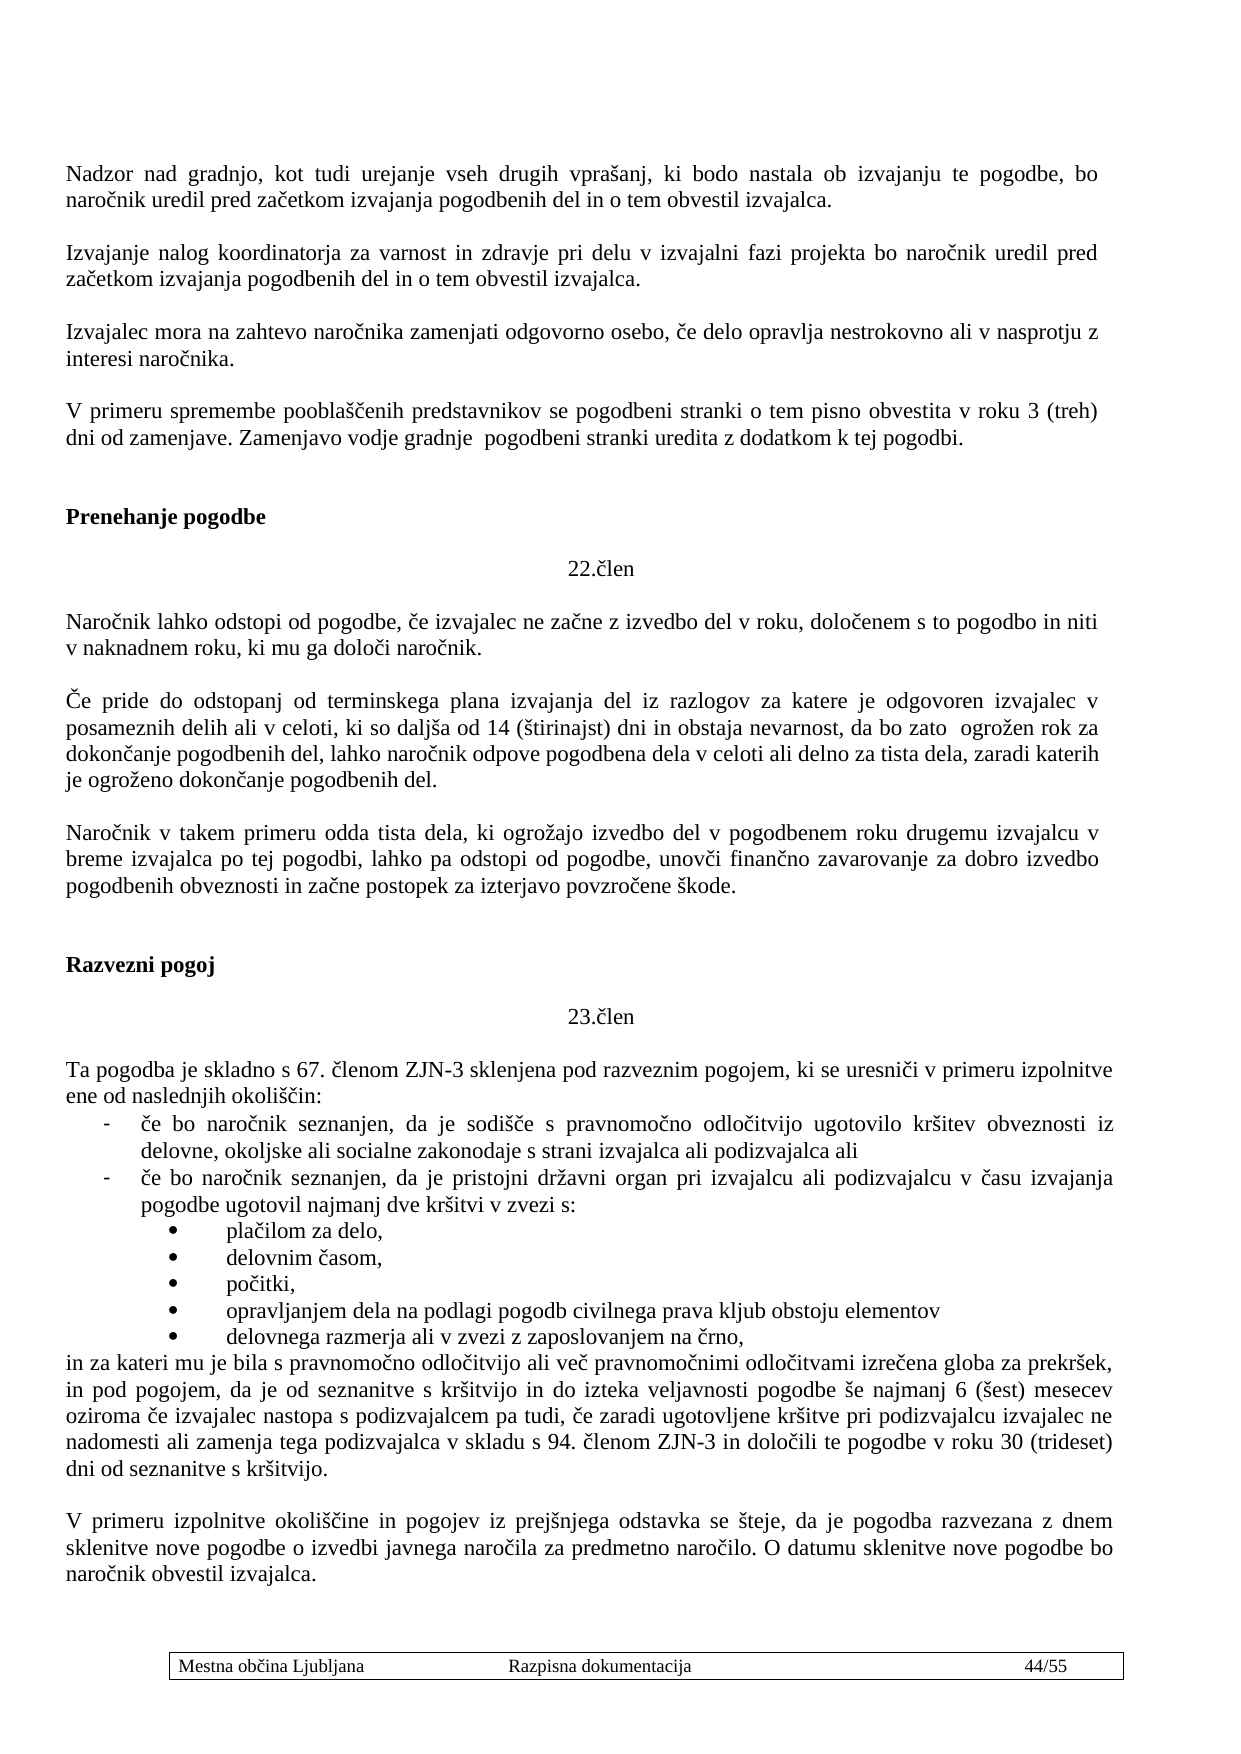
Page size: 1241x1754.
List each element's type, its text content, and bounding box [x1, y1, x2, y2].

text 22.člen [568, 555, 1101, 582]
list Razvezni pogoj [66, 951, 1101, 977]
text Izvajanje nalog koordinatorja za varnost in zdravje pri delu v izvajalni fazi projekta bo naročnik uredil pred začetkom izvajanja pogodbenih del in o tem obvestil izvajalca. [66, 239, 1101, 292]
list plačilom za delo, [169, 1218, 1115, 1244]
text Izvajalec mora na zahtevo naročnika zamenjati odgovorno osebo, če delo opravlja nestrokovno ali v nasprotju z interesi naročnika. [66, 318, 1101, 371]
list in za kateri mu je bila s pravnomočno odločitvijo ali več pravnomočnimi odločitvami izrečena globa za prekršek, in pod pogojem, da je od seznanitve s kršitvijo in do izteka veljavnosti pogodbe še najmanj 6 (šest) mesecev oziroma če izvajalec nastopa s podizvajalcem pa tudi, če zaradi ugotovljene kršitve pri podizvajalcu izvajalec ne nadomesti ali zamenja tega podizvajalca v skladu s 94. členom ZJN-3 in določili te pogodbe v roku 30 (trideset) dni od seznanitve s kršitvijo. [66, 1349, 1115, 1481]
list če bo naročnik seznanjen, da je sodišče s pravnomočno odločitvijo ugotovilo kršitev obveznosti iz delovne, okoljske ali socialne zakonodaje s strani izvajalca ali podizvajalca ali [103, 1109, 1115, 1163]
list če bo naročnik seznanjen, da je pristojni državni organ pri izvajalcu ali podizvajalcu v času izvajanja pogodbe ugotovil najmanj dve kršitvi v zvezi s: [103, 1163, 1115, 1218]
text Prenehanje pogodbe [66, 503, 1101, 529]
text Nadzor nad gradnjo, kot tudi urejanje vseh drugih vprašanj, ki bodo nastala ob izvajanju te pogodbe, bo naročnik uredil pred začetkom izvajanja pogodbenih del in o tem obvestil izvajalca. [66, 160, 1101, 213]
list počitki, [169, 1270, 1115, 1297]
list opravljanjem dela na podlagi pogodb civilnega prava kljub obstoju elementov [169, 1297, 1115, 1323]
list delovnim časom, [169, 1244, 1115, 1270]
list Naročnik v takem primeru odda tista dela, ki ogrožajo izvedbo del v pogodbenem roku drugemu izvajalcu v breme izvajalca po tej pogodbi, lahko pa odstopi od pogodbe, unovči finančno zavarovanje za dobro izvedbo pogodbenih obveznosti in začne postopek za izterjavo povzročene škode. [66, 819, 1101, 898]
list delovnega razmerja ali v zvezi z zaposlovanjem na črno, [169, 1323, 1115, 1349]
text 23.člen [568, 1003, 1101, 1030]
text V primeru spremembe pooblaščenih predstavnikov se pogodbeni stranki o tem pisno obvestita v roku 3 (treh) dni od zamenjave. Zamenjavo vodje gradnje pogodbeni stranki uredita z dodatkom k tej pogodbi. [66, 397, 1101, 450]
list Ta pogodba je skladno s 67. členom ZJN-3 sklenjena pod razveznim pogojem, ki se uresniči v primeru izpolnitve ene od naslednjih okoliščin: [66, 1056, 1115, 1109]
text Če pride do odstopanj od terminskega plana izvajanja del iz razlogov za katere je odgovoren izvajalec v posameznih delih ali v celoti, ki so daljša od 14 (štirinajst) dni in obstaja nevarnost, da bo zato ogrožen rok za dokončanje pogodbenih del, lahko naročnik odpove pogodbena dela v celoti ali delno za tista dela, zaradi katerih je ogroženo dokončanje pogodbenih del. [66, 687, 1101, 793]
text Naročnik lahko odstopi od pogodbe, če izvajalec ne začne z izvedbo del v roku, določenem s to pogodbo in niti v naknadnem roku, ki mu ga določi naročnik. [66, 608, 1101, 661]
list V primeru izpolnitve okoliščine in pogojev iz prejšnjega odstavka se šteje, da je pogodba razvezana z dnem sklenitve nove pogodbe o izvedbi javnega naročila za predmetno naročilo. O datumu sklenitve nove pogodbe bo naročnik obvestil izvajalca. [66, 1507, 1115, 1587]
